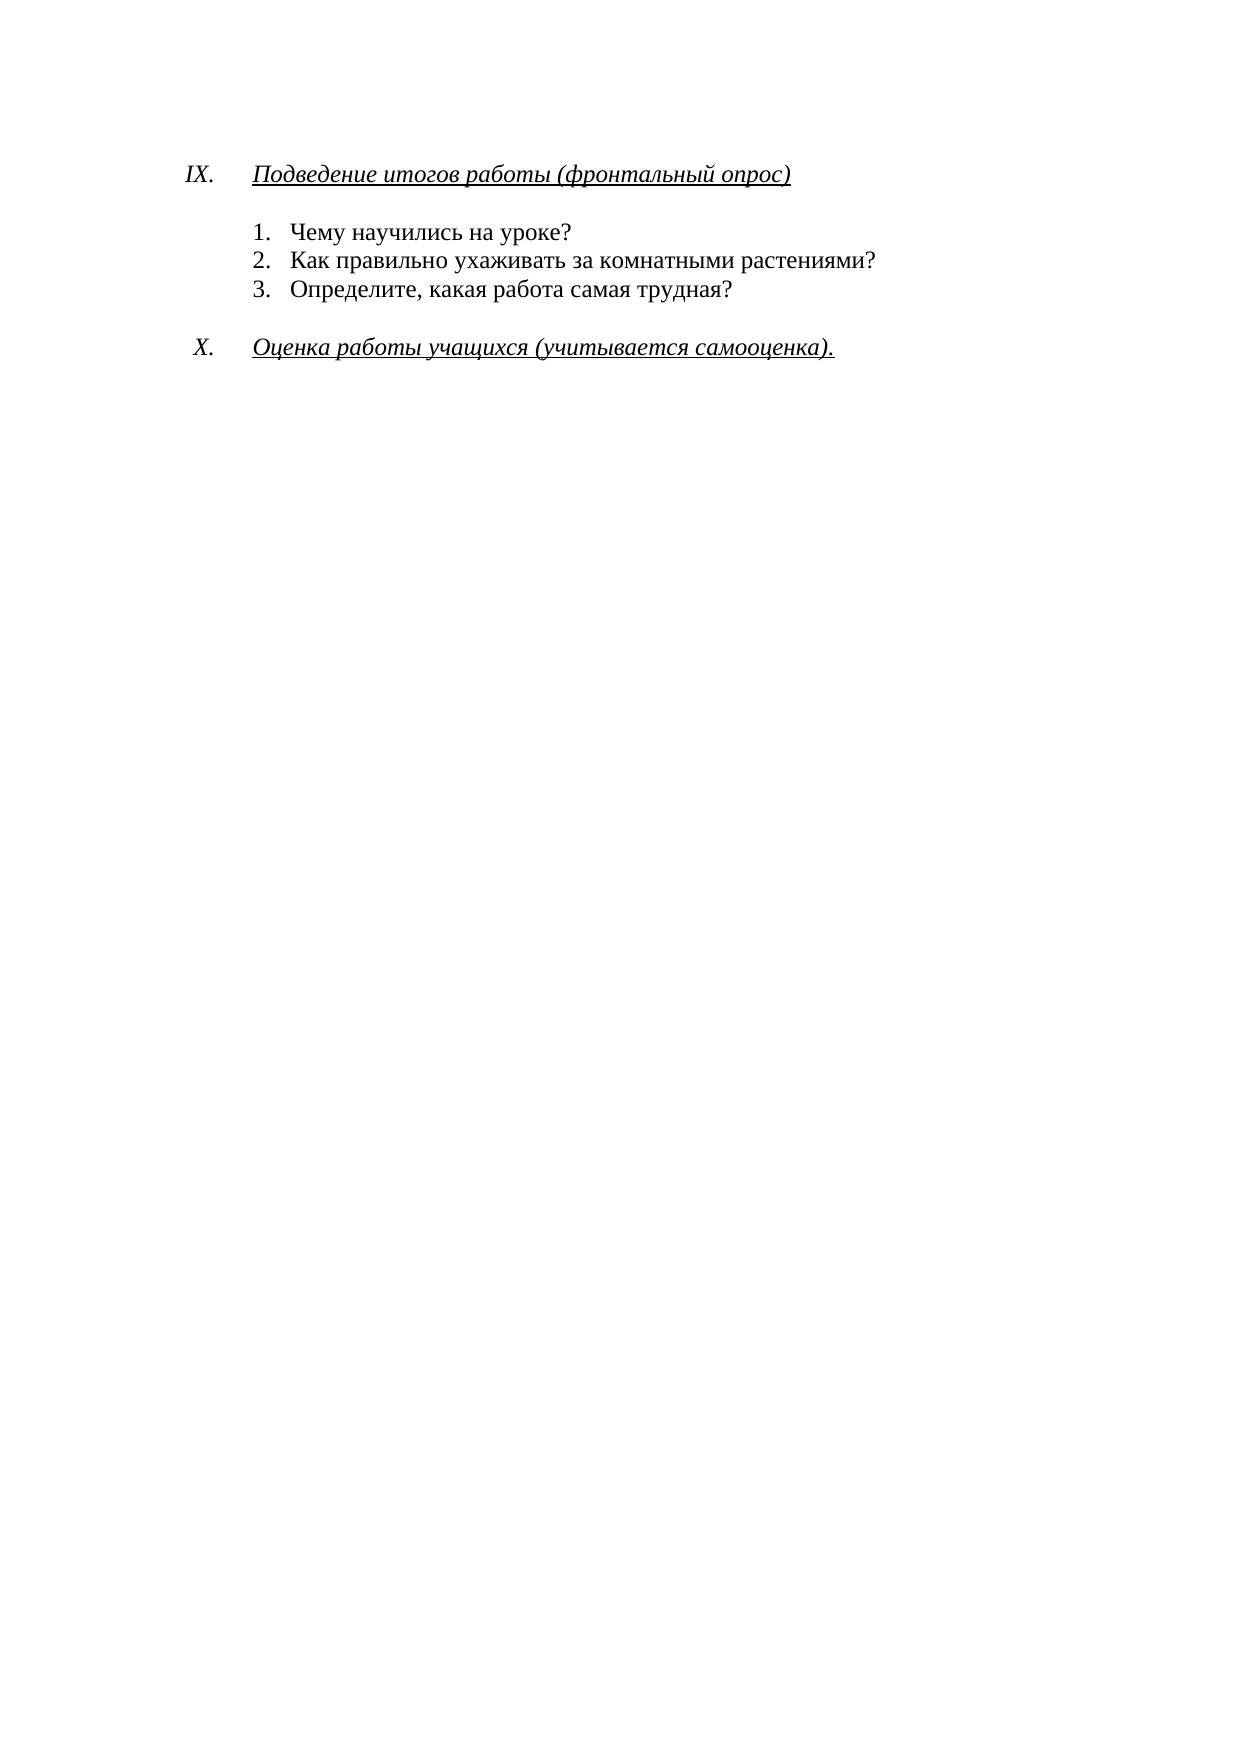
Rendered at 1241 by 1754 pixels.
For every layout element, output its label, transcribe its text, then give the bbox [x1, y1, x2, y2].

list Чему научились на уроке? [252, 217, 1152, 246]
list Оценка работы учащихся (учитывается самооценка). [215, 332, 1152, 361]
list Подведение итогов работы (фронтальный опрос) [215, 159, 1152, 188]
list Как правильно ухаживать за комнатными растениями? [252, 246, 1152, 274]
list Определите, какая работа самая трудная? [252, 274, 1152, 303]
